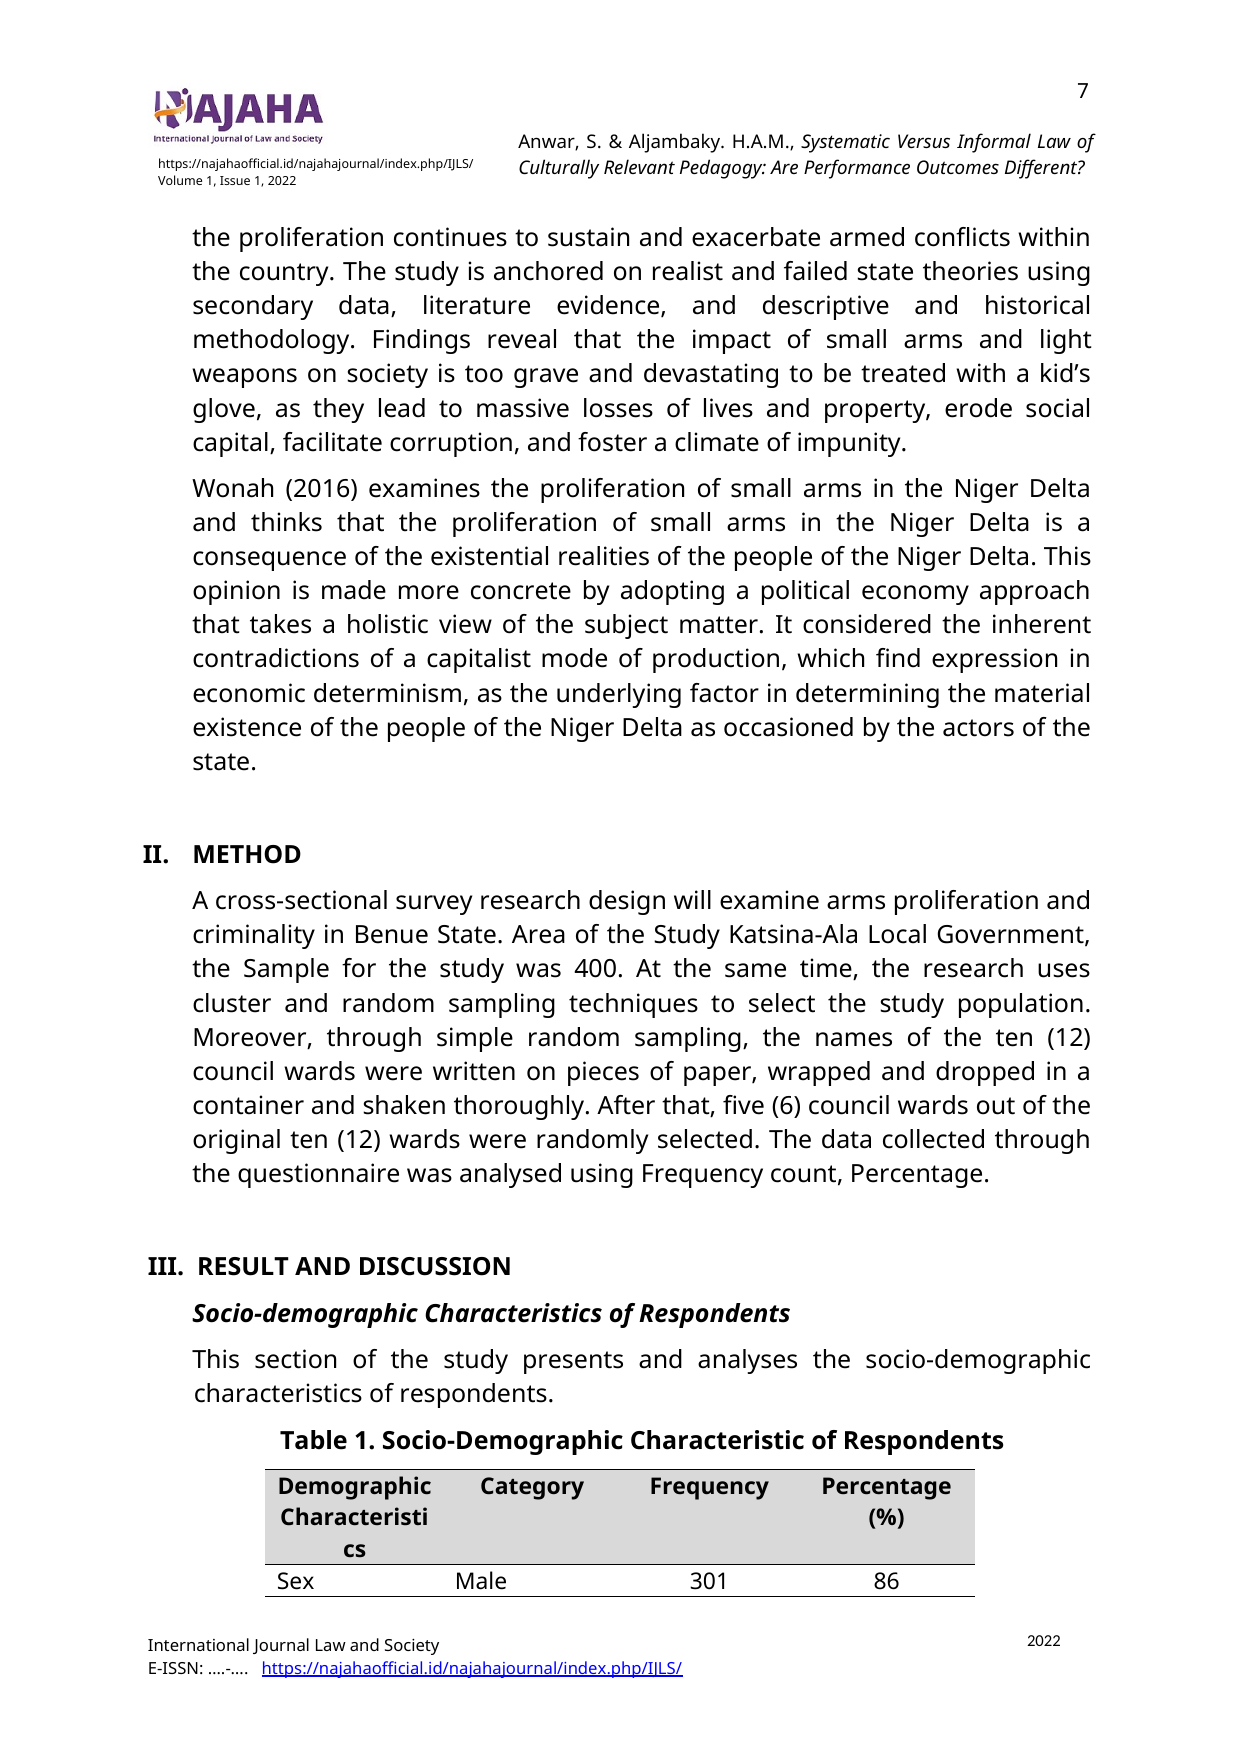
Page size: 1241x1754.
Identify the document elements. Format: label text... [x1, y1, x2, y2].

text Socio-demographic Characteristics of Respondents [192, 1295, 1093, 1329]
table_header Percentage (%) [798, 1470, 975, 1564]
text Wonah (2016) examines the proliferation of small arms in the Niger Delta and thinks that the proliferation of small arms in the Niger Delta is a consequence of the existential realities of the people of the Niger Delta. This opinion is made more concrete by adopting a political economy approach that takes a holistic view of the subject matter. It considered the inherent contradictions of a capitalist mode of production, which find expression in economic determinism, as the underlying factor in determining the material existence of the people of the Niger Delta as occasioned by the actors of the state. [192, 471, 1092, 777]
table_cell 301 [621, 1565, 798, 1596]
table_header Frequency [621, 1470, 798, 1564]
table_cell Male [443, 1565, 621, 1596]
table_header Demographic Characteristics [265, 1470, 443, 1564]
table_header Category [443, 1470, 621, 1564]
text III. RESULT AND DISCUSSION [148, 1249, 1092, 1283]
text This section of the study presents and analyses the socio-demographic characteristics of respondents. [192, 1342, 1093, 1410]
text Table 1. Socio-Demographic Characteristic of Respondents [192, 1422, 1093, 1456]
text A cross-sectional survey research design will examine arms proliferation and criminality in Benue State. Area of the Study Katsina-Ala Local Government, the Sample for the study was 400. At the same time, the research uses cluster and random sampling techniques to select the study population. Moreover, through simple random sampling, the names of the ten (12) council wards were written on pieces of paper, wrapped and dropped in a container and shaken thoroughly. After that, five (6) council wards out of the original ten (12) wards were randomly selected. The data collected through the questionnaire was analysed using Frequency count, Percentage. [192, 883, 1092, 1189]
table_cell Sex [265, 1565, 443, 1596]
list METHOD [169, 836, 1092, 871]
picture [147, 75, 328, 158]
table_cell 86 [798, 1565, 975, 1596]
